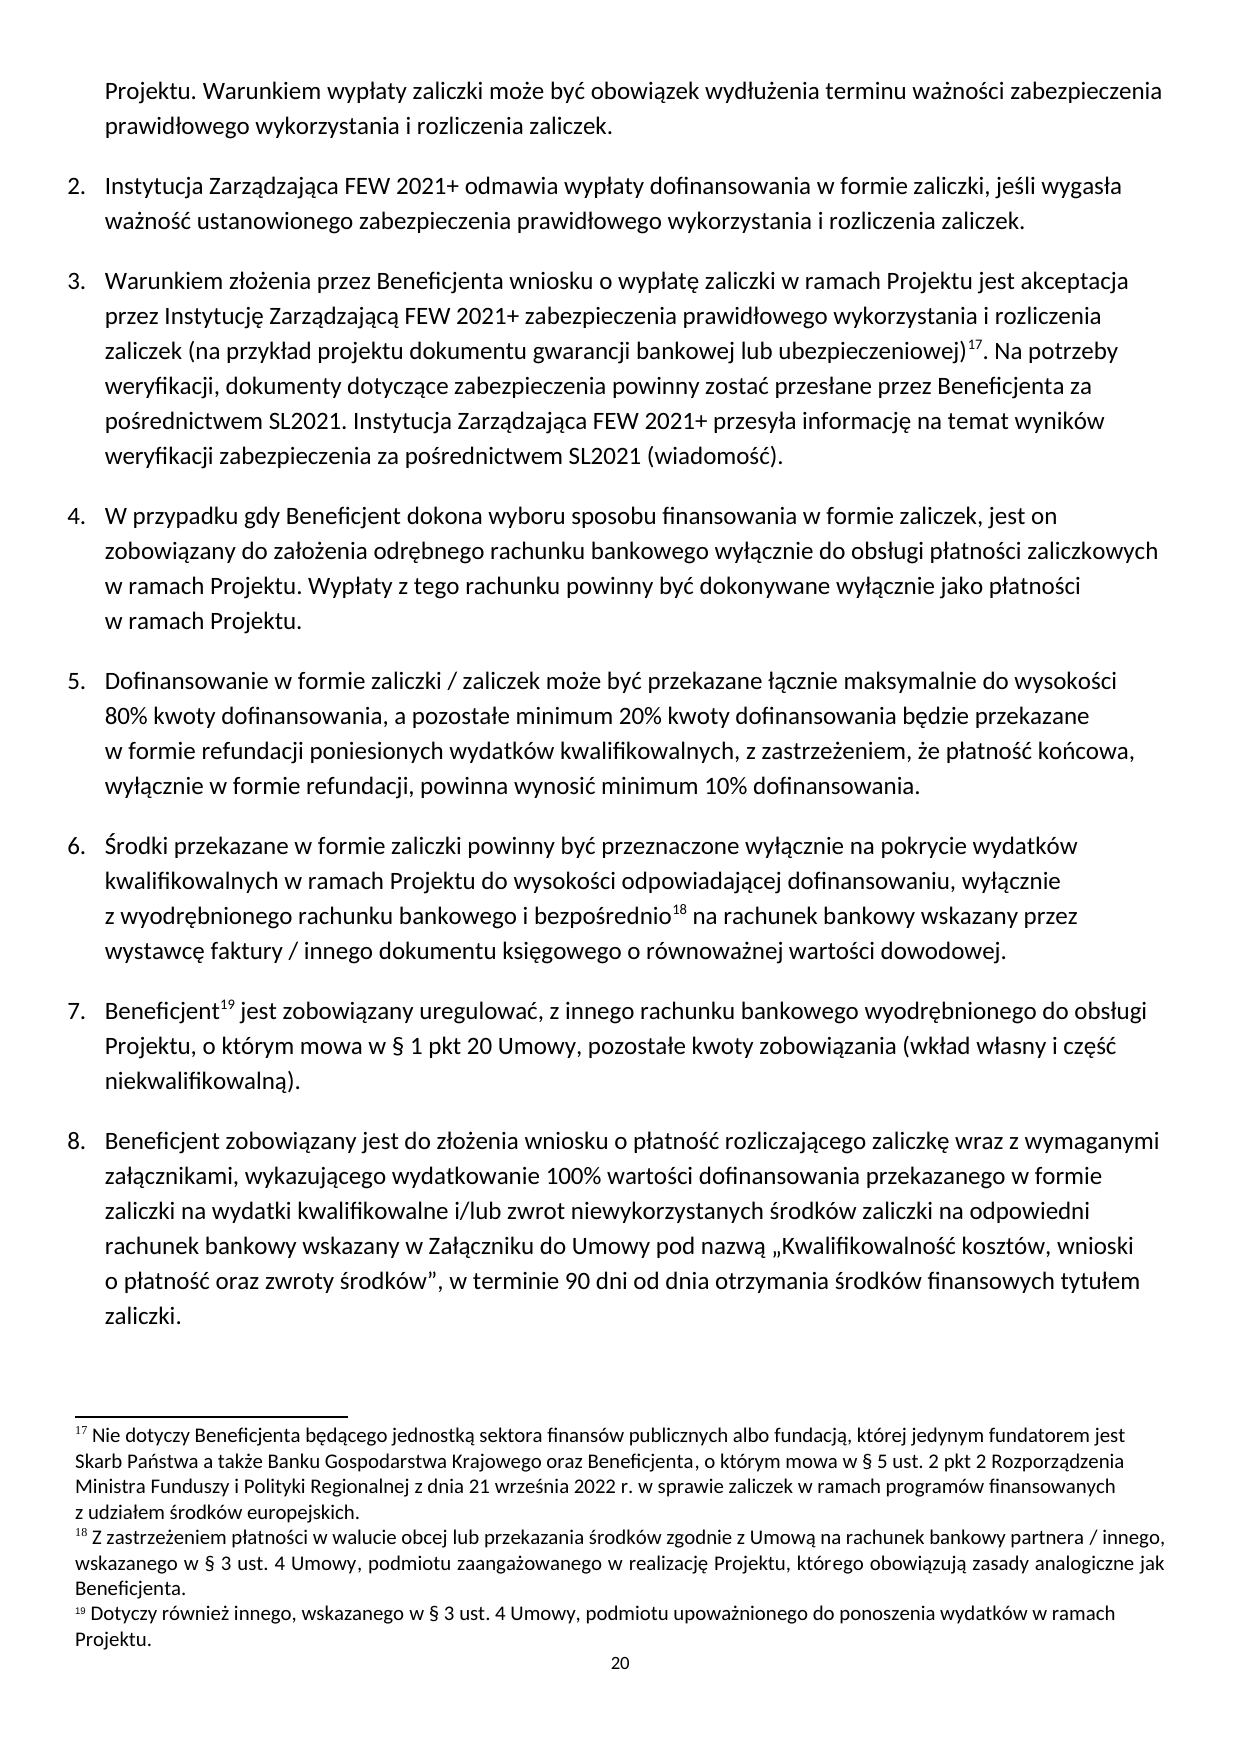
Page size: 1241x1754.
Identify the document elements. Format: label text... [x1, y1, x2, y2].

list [67, 75, 1165, 141]
list Dofinansowanie w formie zaliczki / zaliczek może być przekazane łącznie maksymalnie do wysokości 80% kwoty dofinansowania, a pozostałe minimum 20% kwoty dofinansowania będzie przekazane w formie refundacji poniesionych wydatków kwalifikowalnych, z zastrzeżeniem, że płatność końcowa, wyłącznie w formie refundacji, powinna wynosić minimum 10% dofinansowania. [67, 665, 1165, 801]
list Warunkiem złożenia przez Beneficjenta wniosku o wypłatę zaliczki w ramach Projektu jest akceptacja przez Instytucję Zarządzającą FEW 2021+ zabezpieczenia prawidłowego wykorzystania i rozliczenia zaliczek (na przykład projektu dokumentu gwarancji bankowej lub ubezpieczeniowej). Na potrzeby weryfikacji, dokumenty dotyczące zabezpieczenia powinny zostać przesłane przez Beneficjenta za pośrednictwem SL2021. Instytucja Zarządzająca FEW 2021+ przesyła informację na temat wyników weryfikacji zabezpieczenia za pośrednictwem SL2021 (wiadomość). [67, 265, 1165, 471]
list W przypadku gdy Beneficjent dokona wyboru sposobu finansowania w formie zaliczek, jest on zobowiązany do założenia odrębnego rachunku bankowego wyłącznie do obsługi płatności zaliczkowych w ramach Projektu. Wypłaty z tego rachunku powinny być dokonywane wyłącznie jako płatności w ramach Projektu. [67, 500, 1165, 636]
list Beneficjent jest zobowiązany uregulować, z innego rachunku bankowego wyodrębnionego do obsługi Projektu, o którym mowa w § 1 pkt 20 Umowy, pozostałe kwoty zobowiązania (wkład własny i część niekwalifikowalną). [67, 995, 1165, 1096]
list Środki przekazane w formie zaliczki powinny być przeznaczone wyłącznie na pokrycie wydatków kwalifikowalnych w ramach Projektu do wysokości odpowiadającej dofinansowaniu, wyłącznie z wyodrębnionego rachunku bankowego i bezpośrednio na rachunek bankowy wskazany przez wystawcę faktury / innego dokumentu księgowego o równoważnej wartości dowodowej. [67, 830, 1165, 966]
list Beneficjent zobowiązany jest do złożenia wniosku o płatność rozliczającego zaliczkę wraz z wymaganymi załącznikami, wykazującego wydatkowanie 100% wartości dofinansowania przekazanego w formie zaliczki na wydatki kwalifikowalne i/lub zwrot niewykorzystanych środków zaliczki na odpowiedni rachunek bankowy wskazany w Załączniku do Umowy pod nazwą „Kwalifikowalność kosztów, wnioski o płatność oraz zwroty środków”, w terminie 90 dni od dnia otrzymania środków finansowych tytułem zaliczki. [67, 1125, 1165, 1331]
list Instytucja Zarządzająca FEW 2021+ odmawia wypłaty dofinansowania w formie zaliczki, jeśli wygasła ważność ustanowionego zabezpieczenia prawidłowego wykorzystania i rozliczenia zaliczek. [67, 170, 1165, 236]
